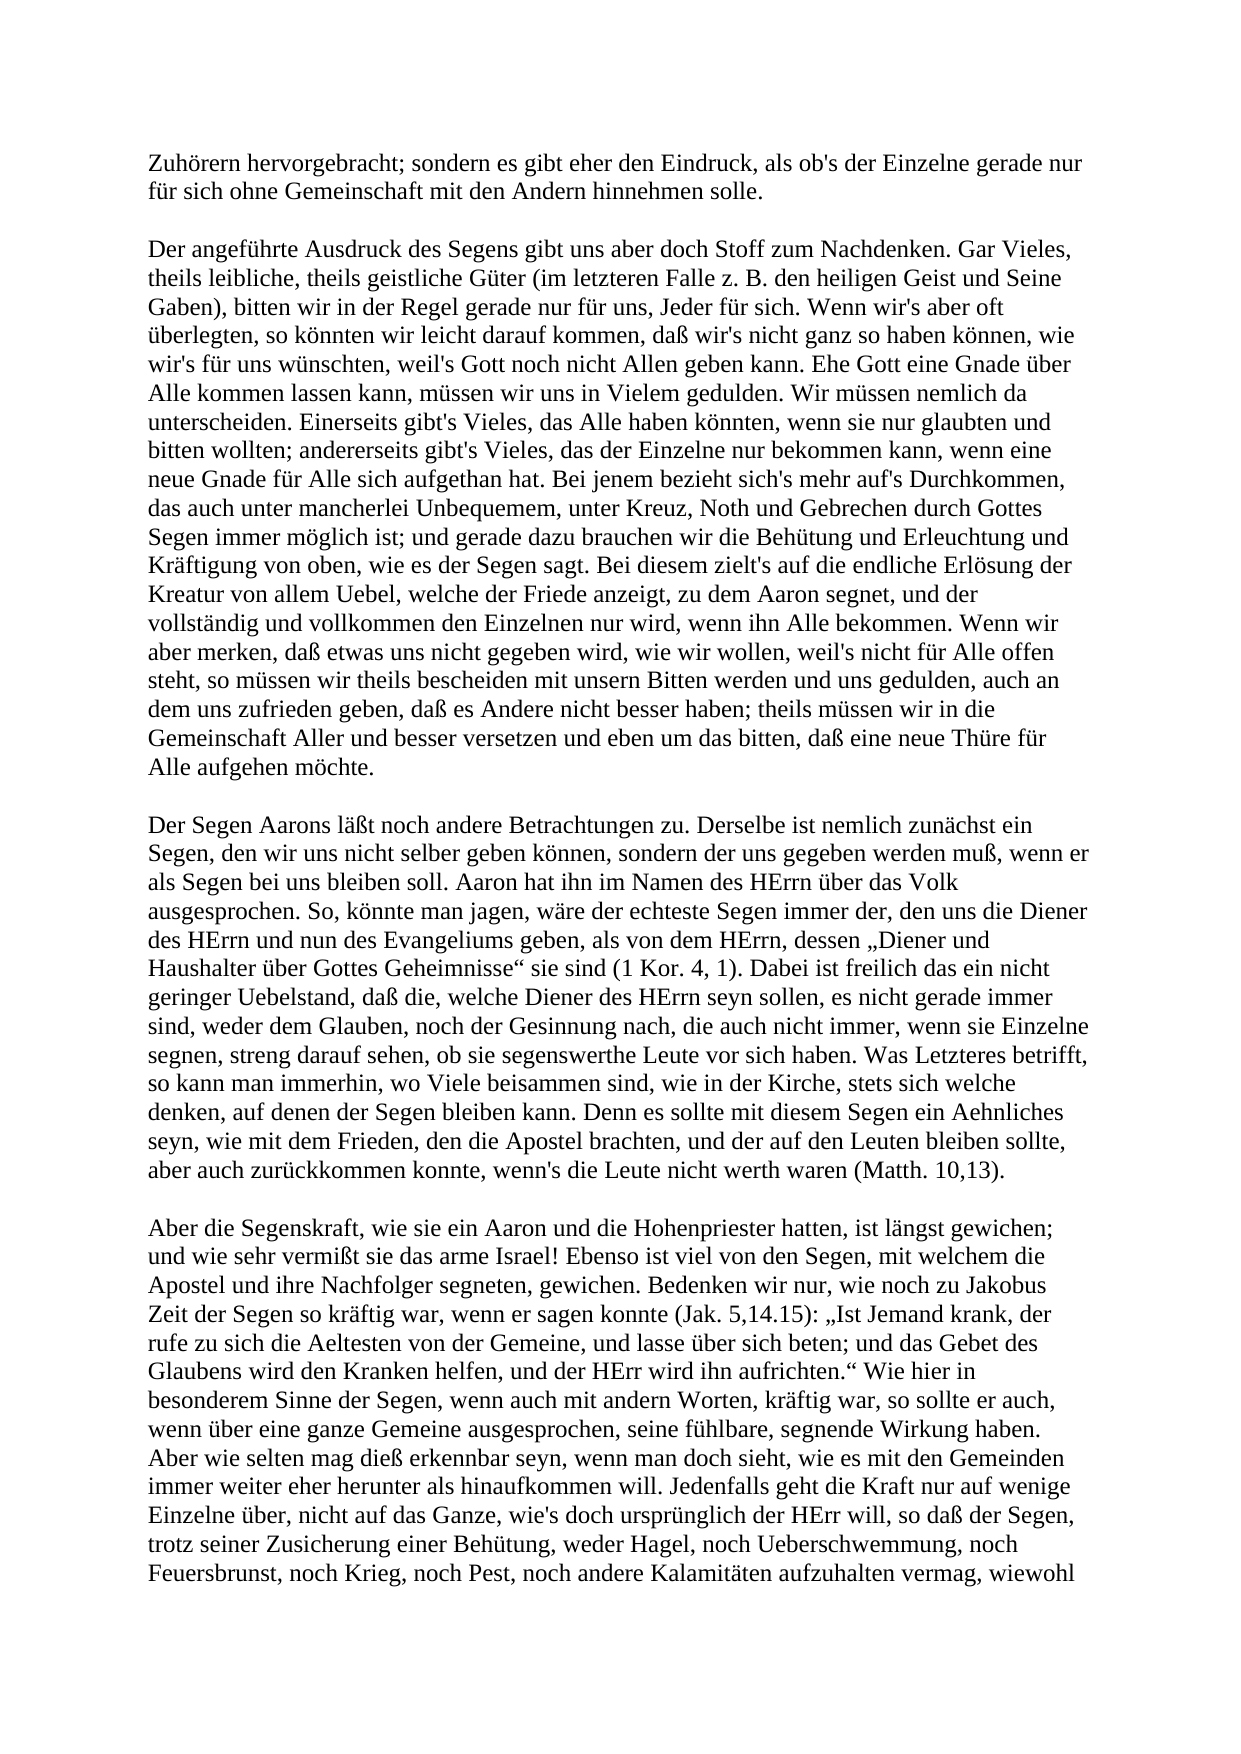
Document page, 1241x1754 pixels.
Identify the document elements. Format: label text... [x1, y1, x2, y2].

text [148, 1213, 1093, 1586]
text Der Segen Aarons läßt noch andere Betrachtungen zu. Derselbe ist nemlich zunächst ein Segen, den wir uns nicht selber geben können, sondern der uns gegeben werden muß, wenn er als Segen bei uns bleiben soll. Aaron hat ihn im Namen des HErrn über das Volk ausgesprochen. So, könnte man jagen, wäre der echteste Segen immer der, den uns die Diener des HErrn und nun des Evangeliums geben, als von dem HErrn, dessen „Diener und Haushalter über Gottes Geheimnisse“ sie sind (1 Kor. 4, 1). Dabei ist freilich das ein nicht geringer Uebelstand, daß die, welche Diener des HErrn seyn sollen, es nicht gerade immer sind, weder dem Glauben, noch der Gesinnung nach, die auch nicht immer, wenn sie Einzelne segnen, streng darauf sehen, ob sie segenswerthe Leute vor sich haben. Was Letzteres betrifft, so kann man immerhin, wo Viele beisammen sind, wie in der Kirche, stets sich welche denken, auf denen der Segen bleiben kann. Denn es sollte mit diesem Segen ein Aehnliches seyn, wie mit dem Frieden, den die Apostel brachten, und der auf den Leuten bleiben sollte, aber auch zurückkommen konnte, wenn's die Leute nicht werth waren (Matth. 10,13). [148, 810, 1093, 1183]
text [148, 148, 1093, 205]
text Der angeführte Ausdruck des Segens gibt uns aber doch Stoff zum Nachdenken. Gar Vieles, theils leibliche, theils geistliche Güter (im letzteren Falle z. B. den heiligen Geist und Seine Gaben), bitten wir in der Regel gerade nur für uns, Jeder für sich. Wenn wir's aber oft überlegten, so könnten wir leicht darauf kommen, daß wir's nicht ganz so haben können, wie wir's für uns wünschten, weil's Gott noch nicht Allen geben kann. Ehe Gott eine Gnade über Alle kommen lassen kann, müssen wir uns in Vielem gedulden. Wir müssen nemlich da unterscheiden. Einerseits gibt's Vieles, das Alle haben könnten, wenn sie nur glaubten und bitten wollten; andererseits gibt's Vieles, das der Einzelne nur bekommen kann, wenn eine neue Gnade für Alle sich aufgethan hat. Bei jenem bezieht sich's mehr auf's Durchkommen, das auch unter mancherlei Unbequemem, unter Kreuz, Noth und Gebrechen durch Gottes Segen immer möglich ist; und gerade dazu brauchen wir die Behütung und Erleuchtung und Kräftigung von oben, wie es der Segen sagt. Bei diesem zielt's auf die endliche Erlösung der Kreatur von allem Uebel, welche der Friede anzeigt, zu dem Aaron segnet, und der vollständig und vollkommen den Einzelnen nur wird, wenn ihn Alle bekommen. Wenn wir aber merken, daß etwas uns nicht gegeben wird, wie wir wollen, weil's nicht für Alle offen steht, so müssen wir theils bescheiden mit unsern Bitten werden und uns gedulden, auch an dem uns zufrieden geben, daß es Andere nicht besser haben; theils müssen wir in die Gemeinschaft Aller und besser versetzen und eben um das bitten, daß eine neue Thüre für Alle aufgehen möchte. [148, 234, 1093, 781]
